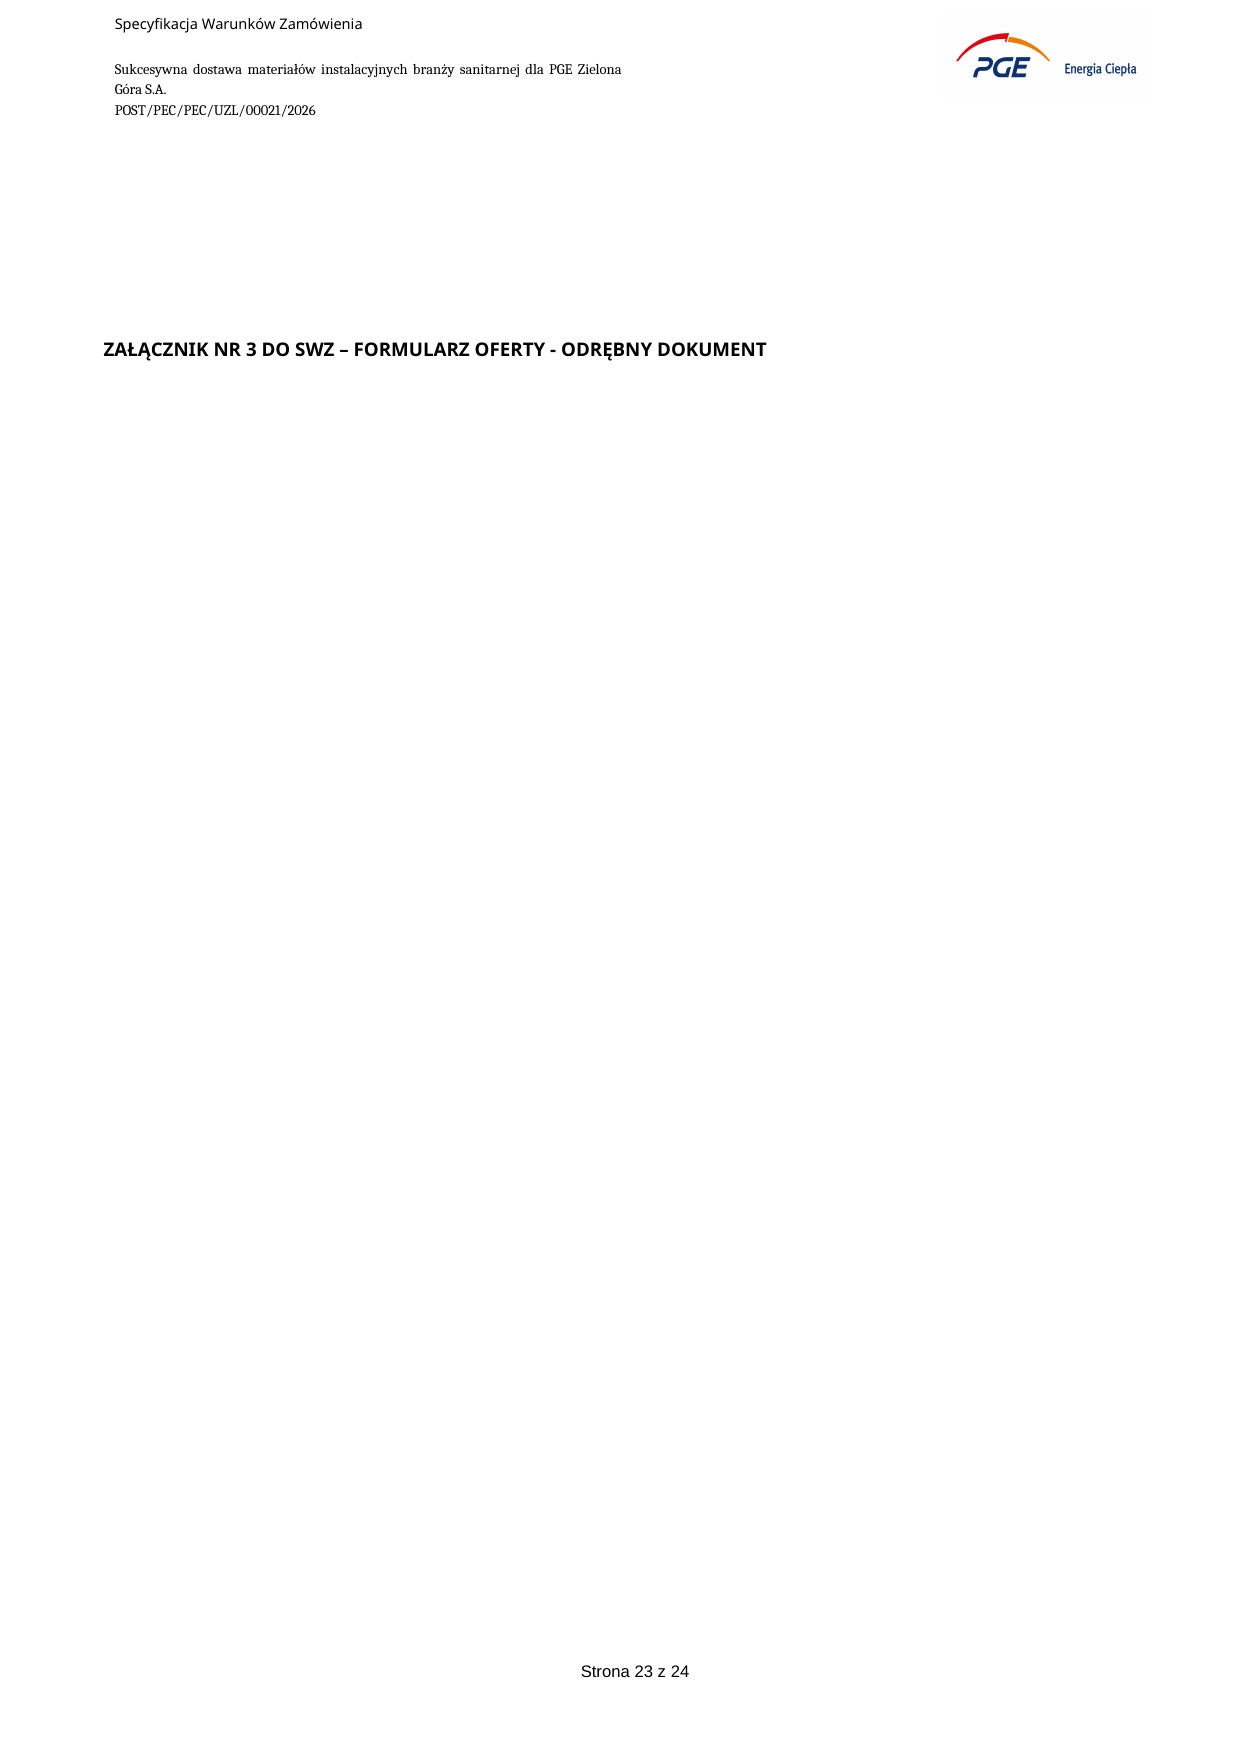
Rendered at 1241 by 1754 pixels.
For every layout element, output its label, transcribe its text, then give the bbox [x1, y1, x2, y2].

picture [938, 13, 1153, 102]
text ZAŁĄCZNIK NR 3 DO SWZ – FORMULARZ OFERTY - ODRĘBNY DOKUMENT [103, 336, 1166, 362]
